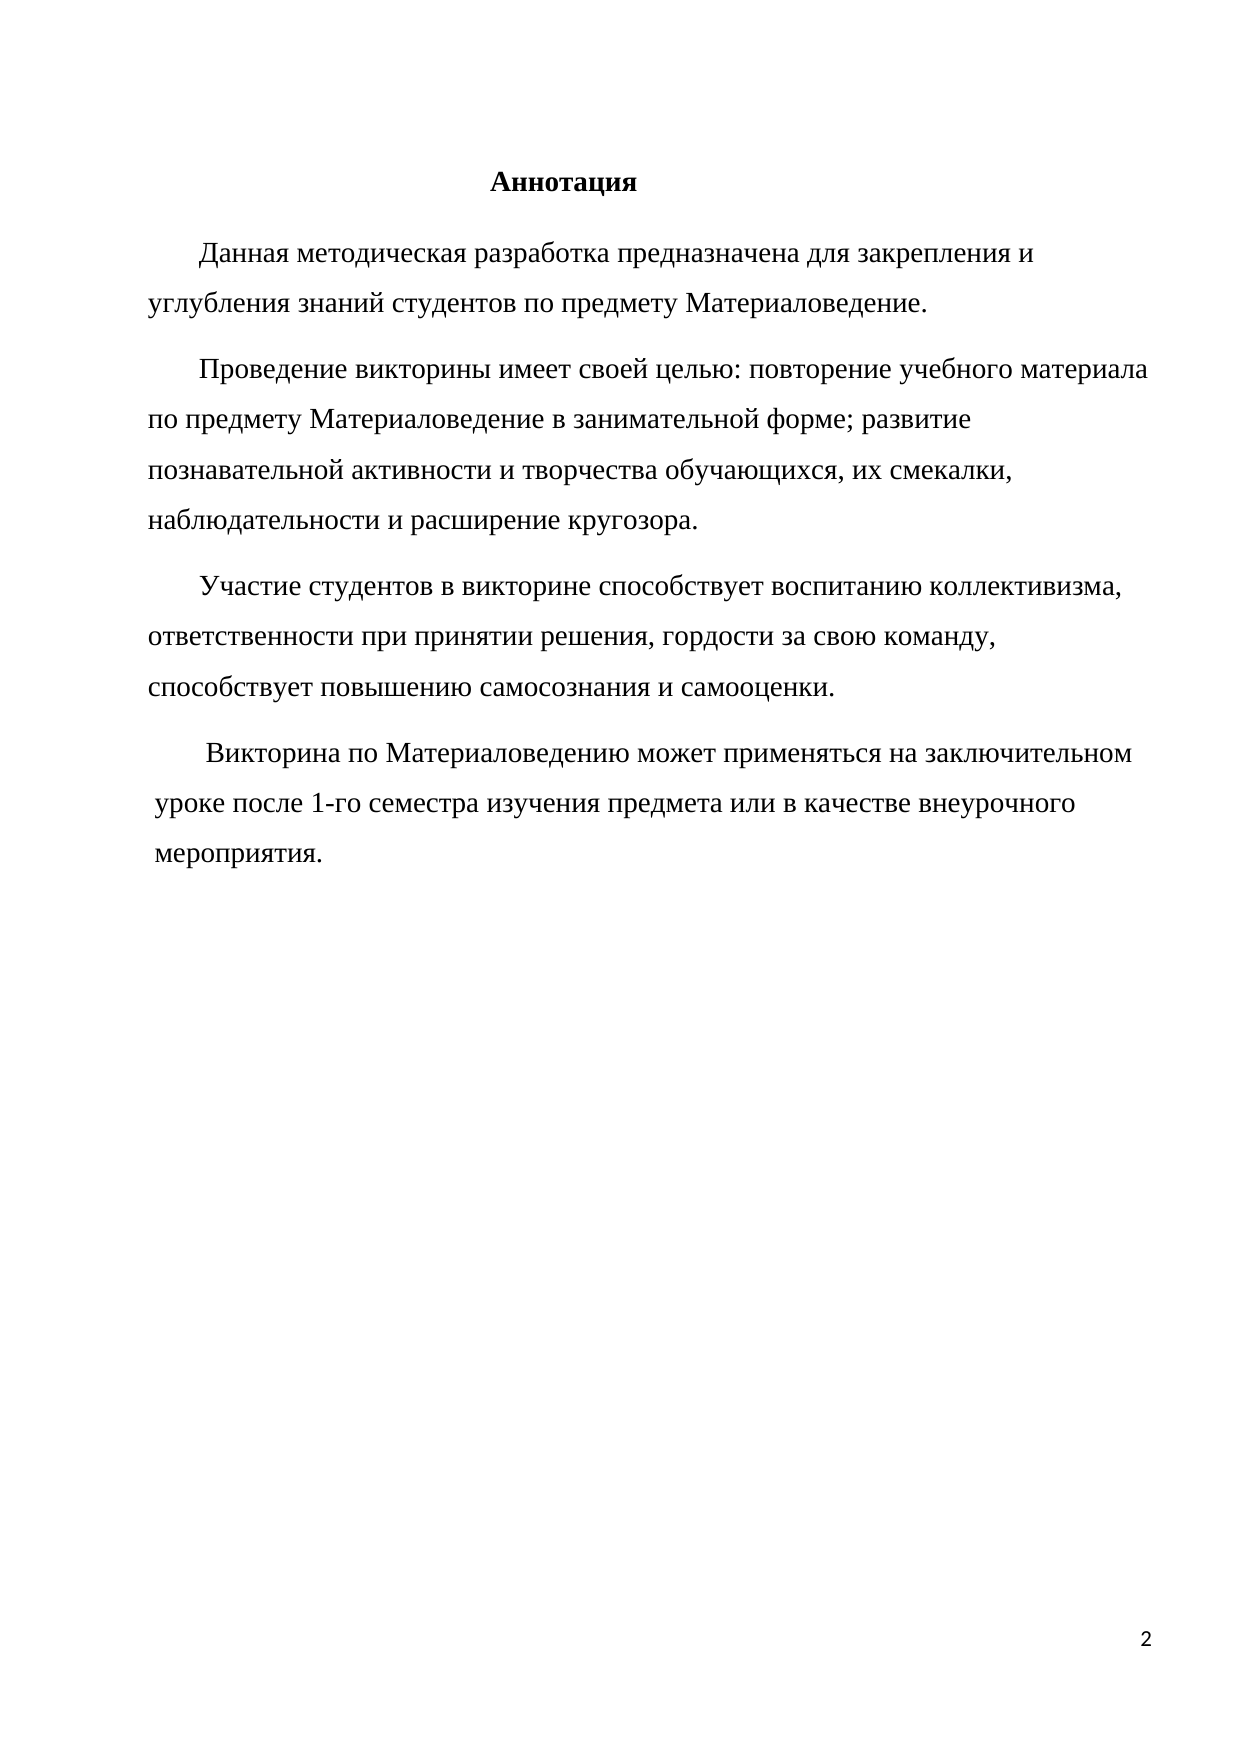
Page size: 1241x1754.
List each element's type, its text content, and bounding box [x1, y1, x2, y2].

text Данная методическая разработка предназначена для закрепления и углубления знаний студентов по предмету Материаловедение. [148, 235, 1152, 319]
text уроке после 1-го семестра изучения предмета или в качестве внеурочного [103, 785, 1181, 818]
text Аннотация [103, 164, 1181, 197]
text Проведение викторины имеет своей целью: повторение учебного материала по предмету Материаловедение в занимательной форме; развитие познавательной активности и творчества обучающихся, их смекалки, наблюдательности и расширение кругозора. [148, 351, 1152, 536]
text Викторина по Материаловедению может применяться на заключительном [103, 735, 1181, 768]
text мероприятия. [103, 835, 1181, 869]
text Участие студентов в викторине способствует воспитанию коллективизма, ответственности при принятии решения, гордости за свою команду, способствует повышению самосознания и самооценки. [148, 568, 1152, 702]
